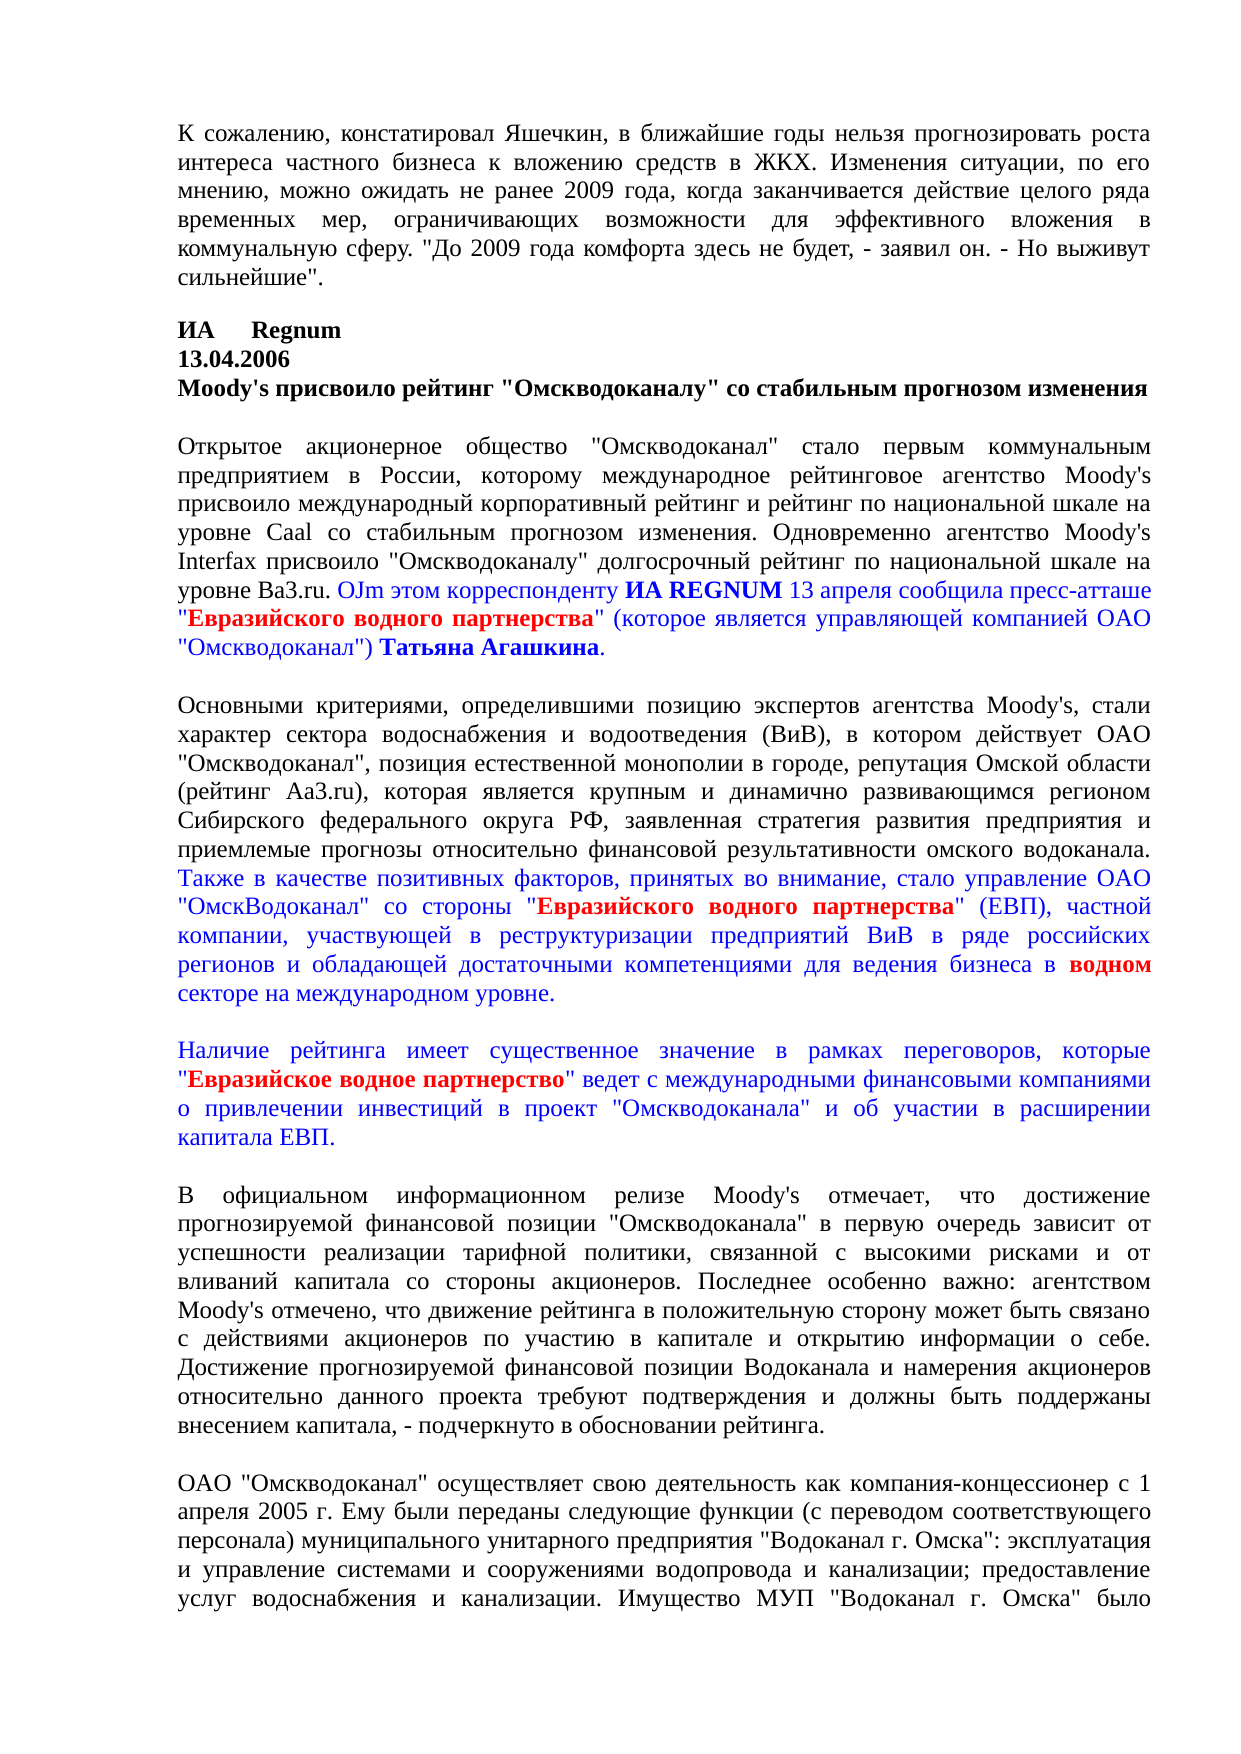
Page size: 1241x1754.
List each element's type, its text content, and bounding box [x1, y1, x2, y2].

text Наличие рейтинга имеет существенное значение в рамках переговоров, которые "Евразийское водное партнерство" ведет с международными финансовыми компаниями о привлечении инвестиций в проект "Омскводоканала" и об участии в расширении капитала ЕВП. [177, 1036, 1152, 1151]
text Основными критериями, определившими позицию экспертов агентства Moody's, стали характер сектора водоснабжения и водоотведения (ВиВ), в котором действует ОАО "Омскводоканал", позиция естественной монополии в городе, репутация Омской области (рейтинг Аа3.ru), которая является крупным и динамично развивающимся регионом Сибирского федерального округа РФ, заявленная стратегия развития предприятия и приемлемые прогнозы относительно финансовой результативности омского водоканала. Также в качестве позитивных факторов, принятых во внимание, стало управление ОАО "ОмскВодоканал" со стороны "Евразийского водного партнерства" (ЕВП), частной компании, участвующей в реструктуризации предприятий ВиВ в ряде российских регионов и обладающей достаточными компетенциями для ведения бизнеса в водном секторе на международном уровне. [177, 690, 1152, 1006]
subtitle ИА Regnum 13.04.2006 Moody's присвоило рейтинг "Омскводоканалу" со стабильным прогнозом изменения [177, 316, 1152, 402]
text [177, 1468, 1152, 1611]
subtitle К сожалению, констатировал Яшечкин, в ближайшие годы нельзя прогнозировать роста интереса частного бизнеса к вложению средств в ЖКХ. Изменения ситуации, по его мнению, можно ожидать не ранее 2009 года, когда заканчивается действие целого ряда временных мер, ограничивающих возможности для эффективного вложения в коммунальную сферу. "До 2009 года комфорта здесь не будет, - заявил он. - Но выживут сильнейшие". [177, 118, 1152, 291]
text В официальном информационном релизе Moody's отмечает, что достижение прогнозируемой финансовой позиции "Омскводоканала" в первую очередь зависит от успешности реализации тарифной политики, связанной с высокими рисками и от вливаний капитала со стороны акционеров. Последнее особенно важно: агентством Moody's отмечено, что движение рейтинга в положительную сторону может быть связано с действиями акционеров по участию в капитале и открытию информации о себе. Достижение прогнозируемой финансовой позиции Водоканала и намерения акционеров относительно данного проекта требуют подтверждения и должны быть поддержаны внесением капитала, - подчеркнуто в обосновании рейтинга. [177, 1180, 1152, 1438]
text Открытое акционерное общество "Омскводоканал" стало первым коммунальным предприятием в России, которому международное рейтинговое агентство Moody's присвоило международный корпоративный рейтинг и рейтинг по национальной шкале на уровне Caal со стабильным прогнозом изменения. Одновременно агентство Moody's Interfax присвоило "Омскводоканалу" долгосрочный рейтинг по национальной шкале на уровне Ba3.ru. ОJm этом корреспонденту ИА REGNUM 13 апреля сообщила пресс-атташе "Евразийского водного партнерства" (которое является управляющей компанией ОАО "Омскводоканал") Татьяна Агашкина. [177, 431, 1152, 661]
